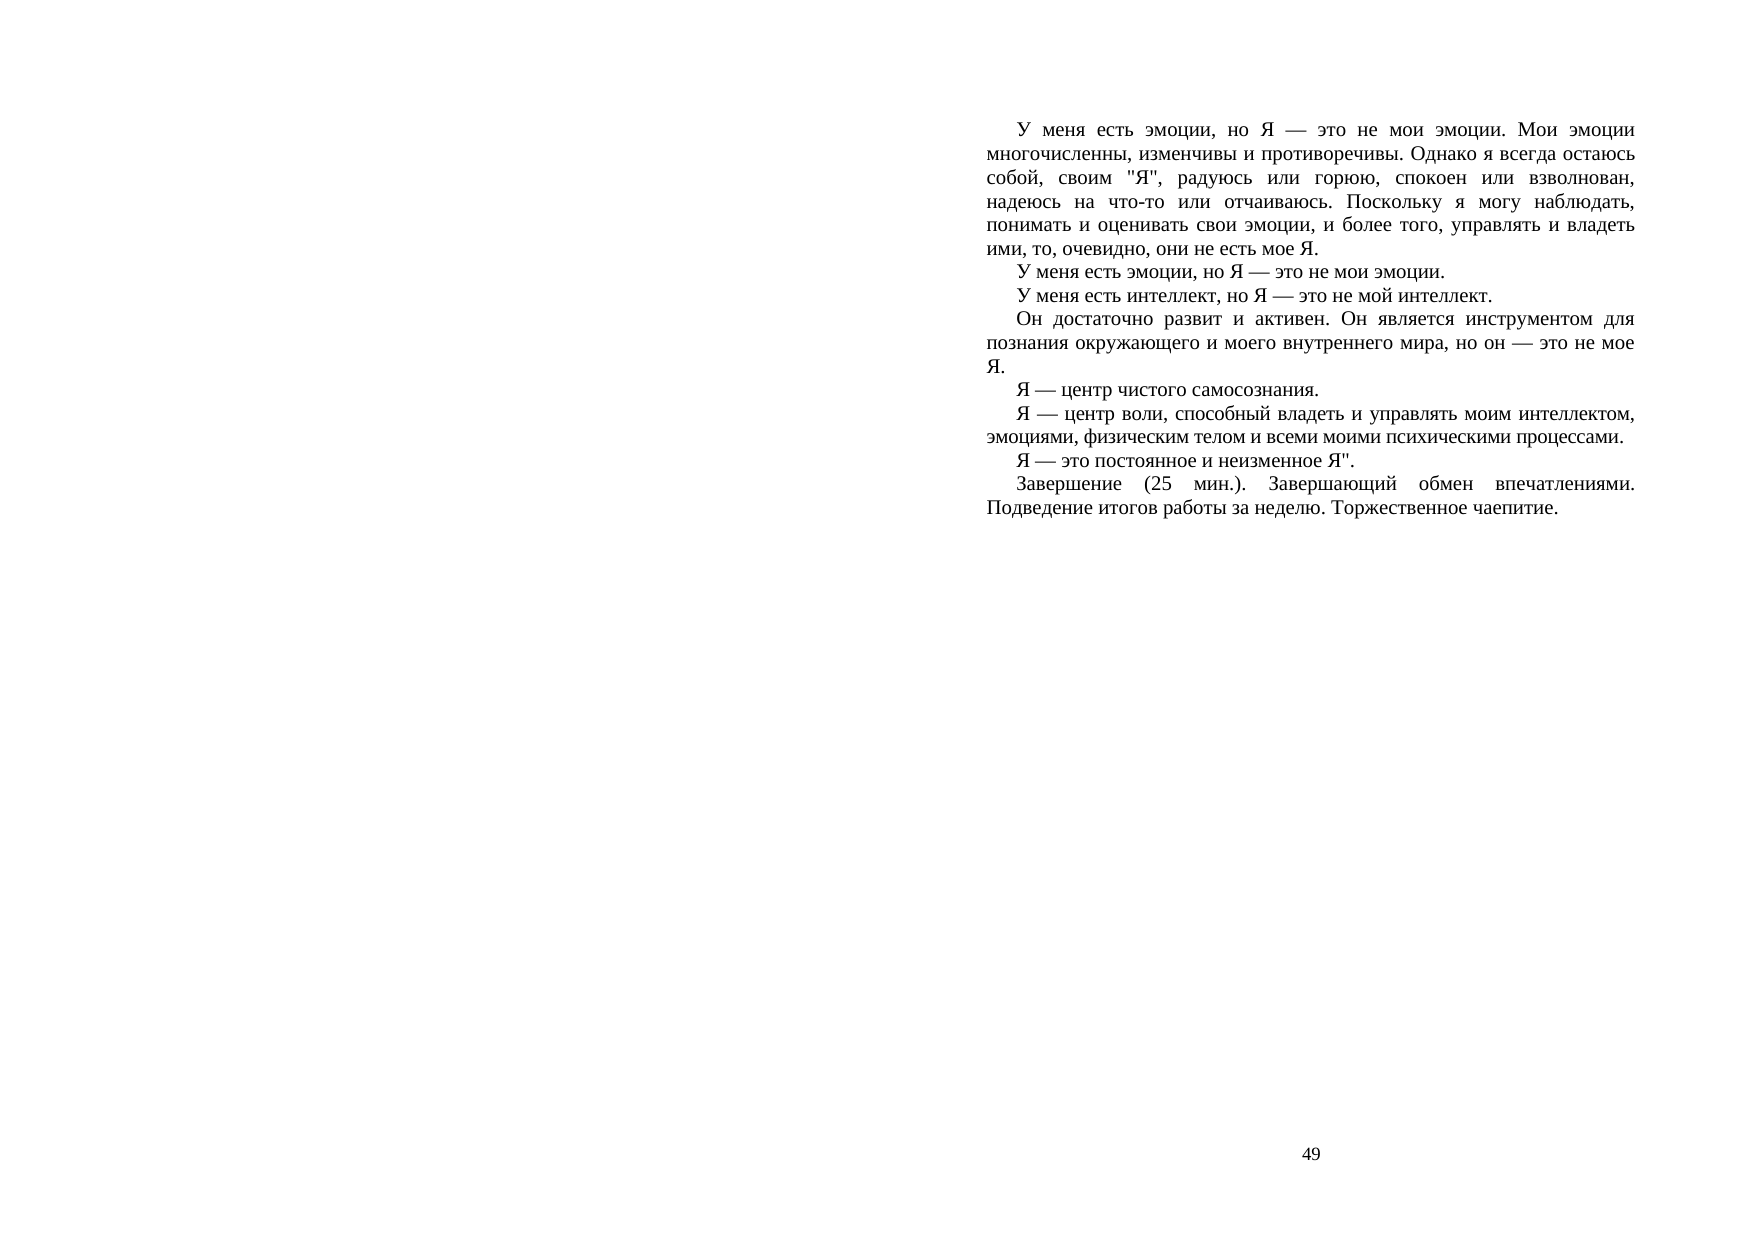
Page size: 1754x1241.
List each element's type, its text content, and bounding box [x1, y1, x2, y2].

text Я — это постоянное и неизменное Я". [986, 448, 1636, 472]
text У меня есть интеллект, но Я — это не мой интеллект. [986, 283, 1636, 307]
text Я — центр чистого самосознания. [986, 378, 1636, 401]
text У меня есть эмоции, но Я — это не мои эмоции. [986, 260, 1636, 283]
text Завершение (25 мин.). Завершающий обмен впечатлениями. Подведение итогов работы за неделю. Торжественное чаепитие. [986, 472, 1636, 519]
text Он достаточно развит и активен. Он является инструментом для познания окружающего и моего внутреннего мира, но он — это не мое Я. [986, 307, 1636, 378]
text У меня есть эмоции, но Я — это не мои эмоции. Мои эмоции многочисленны, изменчивы и противоречивы. Однако я всегда остаюсь собой, своим "Я", радуюсь или горюю, спокоен или взволнован, надеюсь на что-то или отчаиваюсь. Поскольку я могу наблюдать, понимать и оценивать свои эмоции, и более того, управлять и владеть ими, то, очевидно, они не есть мое Я. [986, 118, 1636, 260]
text Я — центр воли, способный владеть и управлять моим интеллектом, эмоциями, физическим телом и всеми моими психическими процессами. [986, 401, 1636, 448]
